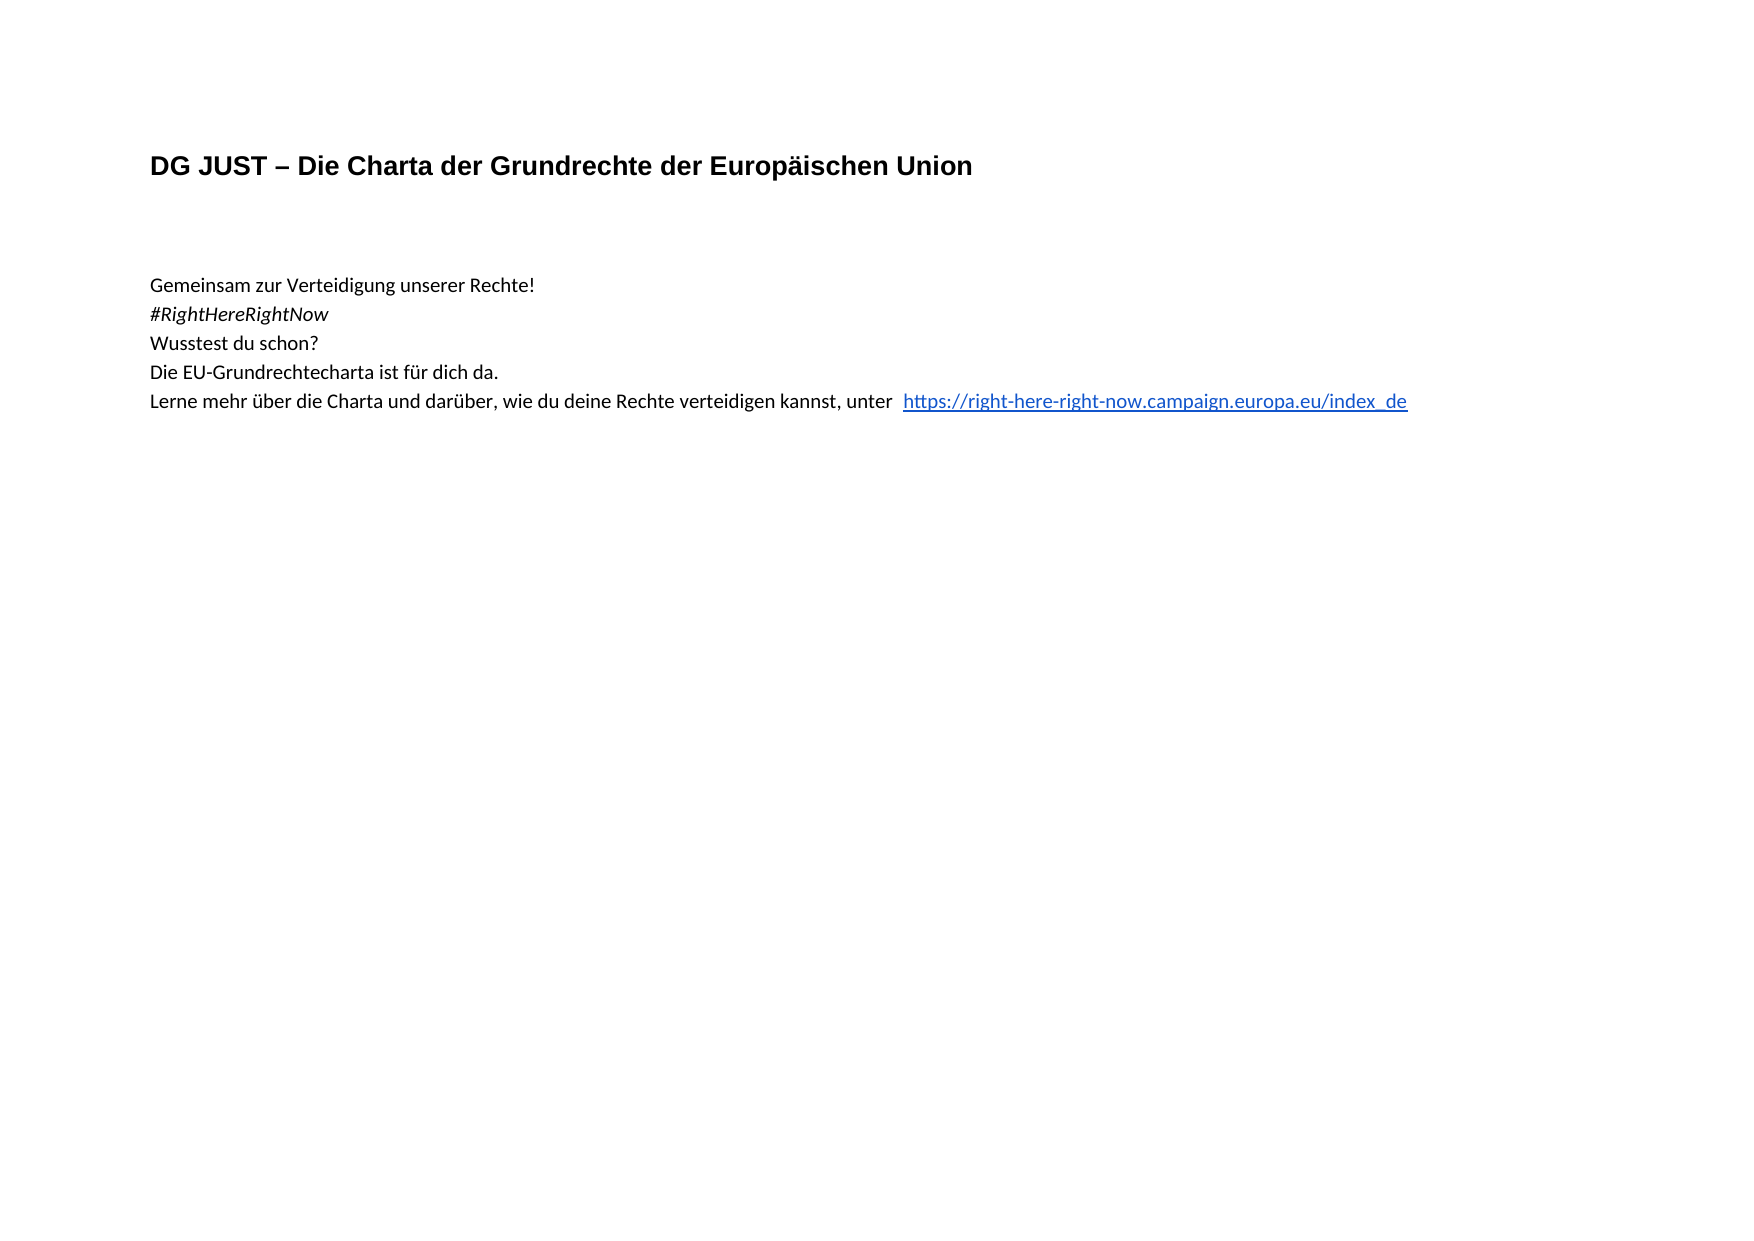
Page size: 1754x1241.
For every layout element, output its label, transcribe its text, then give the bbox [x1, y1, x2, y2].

text DG JUST – Die Charta der Grundrechte der Europäischen Union [150, 150, 1604, 181]
text Lerne mehr über die Charta und darüber, wie du deine Rechte verteidigen kannst, unter https://right-here-right-now.campaign.europa.eu/index_de [150, 389, 1604, 414]
text #RightHereRightNow [150, 301, 1604, 327]
text Wusstest du schon? [150, 330, 1604, 356]
text Gemeinsam zur Verteidigung unserer Rechte! [150, 272, 1604, 297]
text Die EU-Grundrechtecharta ist für dich da. [150, 359, 1604, 385]
